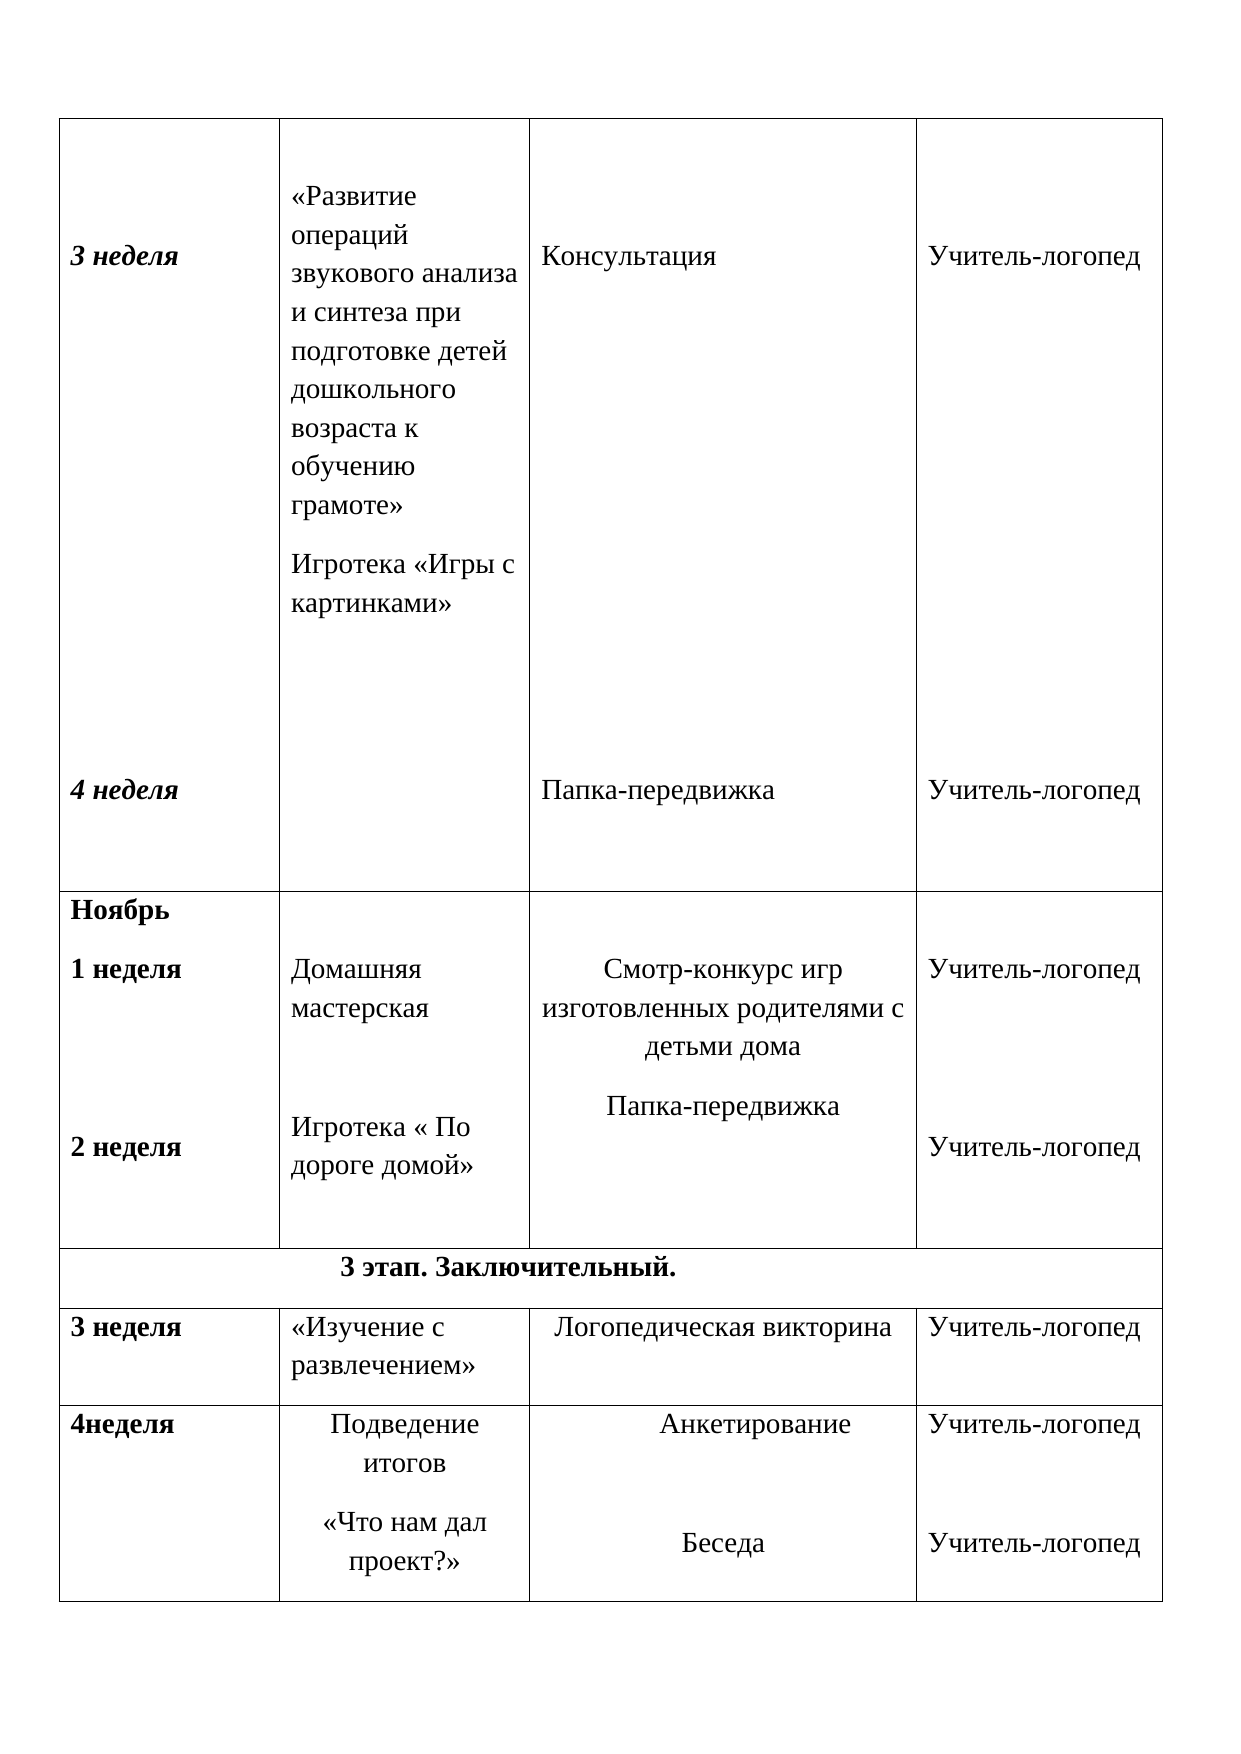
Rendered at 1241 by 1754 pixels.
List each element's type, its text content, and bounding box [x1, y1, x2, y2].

table_cell 4неделя [60, 1406, 279, 1601]
table_cell 3 этап. Заключительный. [60, 1249, 1162, 1308]
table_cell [60, 119, 279, 891]
table_cell Учитель-логопед Учитель-логопед [917, 892, 1162, 1248]
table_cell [530, 119, 916, 891]
table_cell Анкетирование Беседа [530, 1406, 916, 1601]
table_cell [917, 119, 1162, 891]
table_cell Учитель-логопед [917, 1309, 1162, 1405]
table_cell Домашняя мастерская Игротека « По дороге домой» [280, 892, 529, 1248]
table_cell Учитель-логопед Учитель-логопед [917, 1406, 1162, 1601]
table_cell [280, 119, 529, 891]
table_cell Логопедическая викторина [530, 1309, 916, 1405]
table_cell «Изучение с развлечением» [280, 1309, 529, 1405]
table_cell Смотр-конкурс игр изготовленных родителями с детьми дома Папка-передвижка [530, 892, 916, 1248]
table_cell 3 неделя [60, 1309, 279, 1405]
table_cell Ноябрь 1 неделя 2 неделя [60, 892, 279, 1248]
table_cell Подведение итогов «Что нам дал проект?» [280, 1406, 529, 1601]
